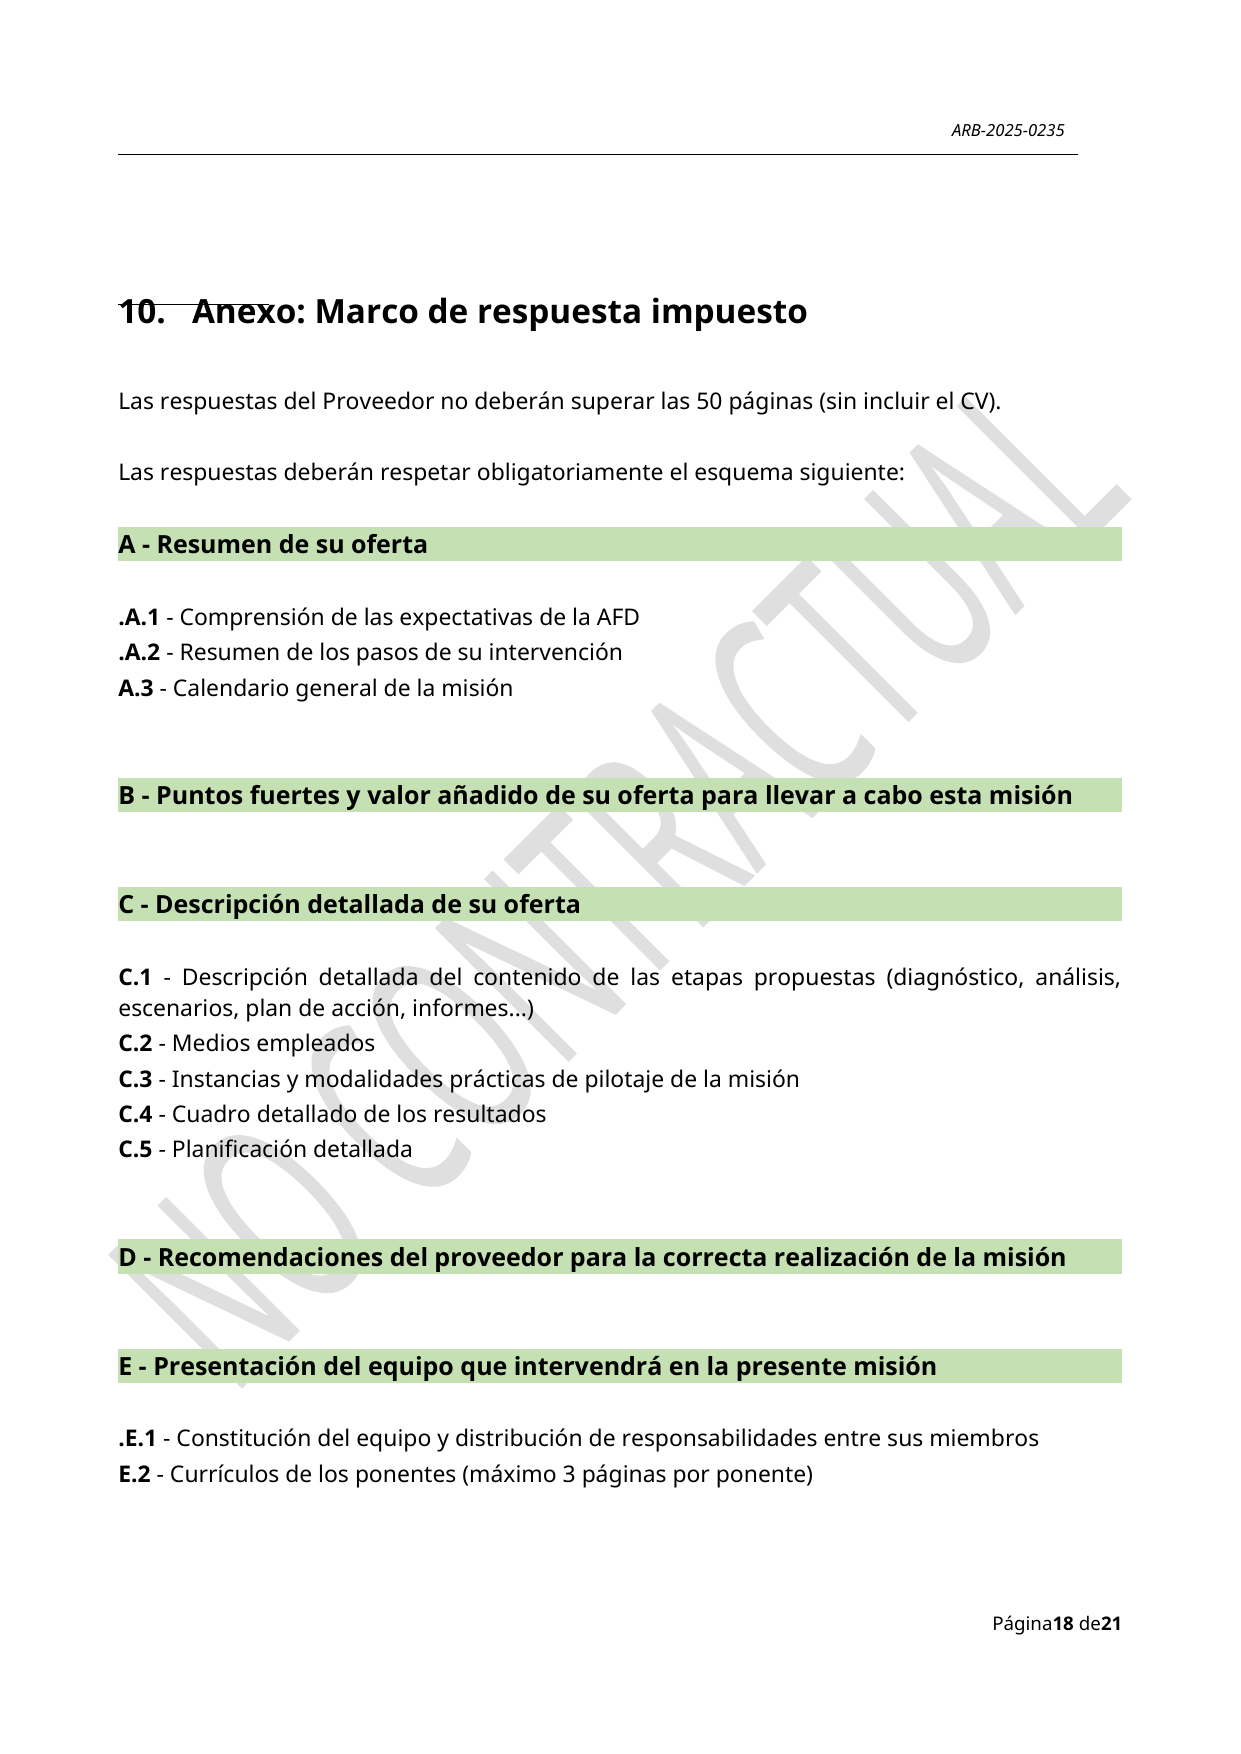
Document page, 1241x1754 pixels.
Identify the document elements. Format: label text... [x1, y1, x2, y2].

text C.3 - Instancias y modalidades prácticas de pilotaje de la misión [118, 1062, 1122, 1094]
text A - Resumen de su oferta [118, 527, 1122, 561]
text A.3 - Calendario general de la misión [118, 671, 1122, 703]
text C.4 - Cuadro detallado de los resultados [118, 1098, 1122, 1129]
text .A.1 - Comprensión de las expectativas de la AFD [118, 601, 1122, 632]
text C.2 - Medios empleados [118, 1027, 1122, 1058]
text E - Presentación del equipo que intervendrá en la presente misión [118, 1349, 1122, 1383]
text Anexo: Marco de respuesta impuesto [118, 288, 1122, 333]
text D - Recomendaciones del proveedor para la correcta realización de la misión [118, 1239, 1122, 1274]
text C - Descripción detallada de su oferta [118, 887, 1122, 921]
text .E.1 - Constitución del equipo y distribución de responsabilidades entre sus miembros [118, 1422, 1122, 1453]
text Las respuestas deberán respetar obligatoriamente el esquema siguiente: [118, 456, 1122, 487]
text B - Puntos fuertes y valor añadido de su oferta para llevar a cabo esta misión [118, 778, 1122, 812]
text E.2 - Currículos de los ponentes (máximo 3 páginas por ponente) [118, 1458, 1122, 1489]
text C.5 - Planificación detallada [118, 1133, 1122, 1164]
text .A.2 - Resumen de los pasos de su intervención [118, 636, 1122, 667]
text C.1 - Descripción detallada del contenido de las etapas propuestas (diagnóstico, análisis, escenarios, plan de acción, informes...) [118, 960, 1122, 1023]
text Las respuestas del Proveedor no deberán superar las 50 páginas (sin incluir el CV). [118, 385, 1122, 417]
